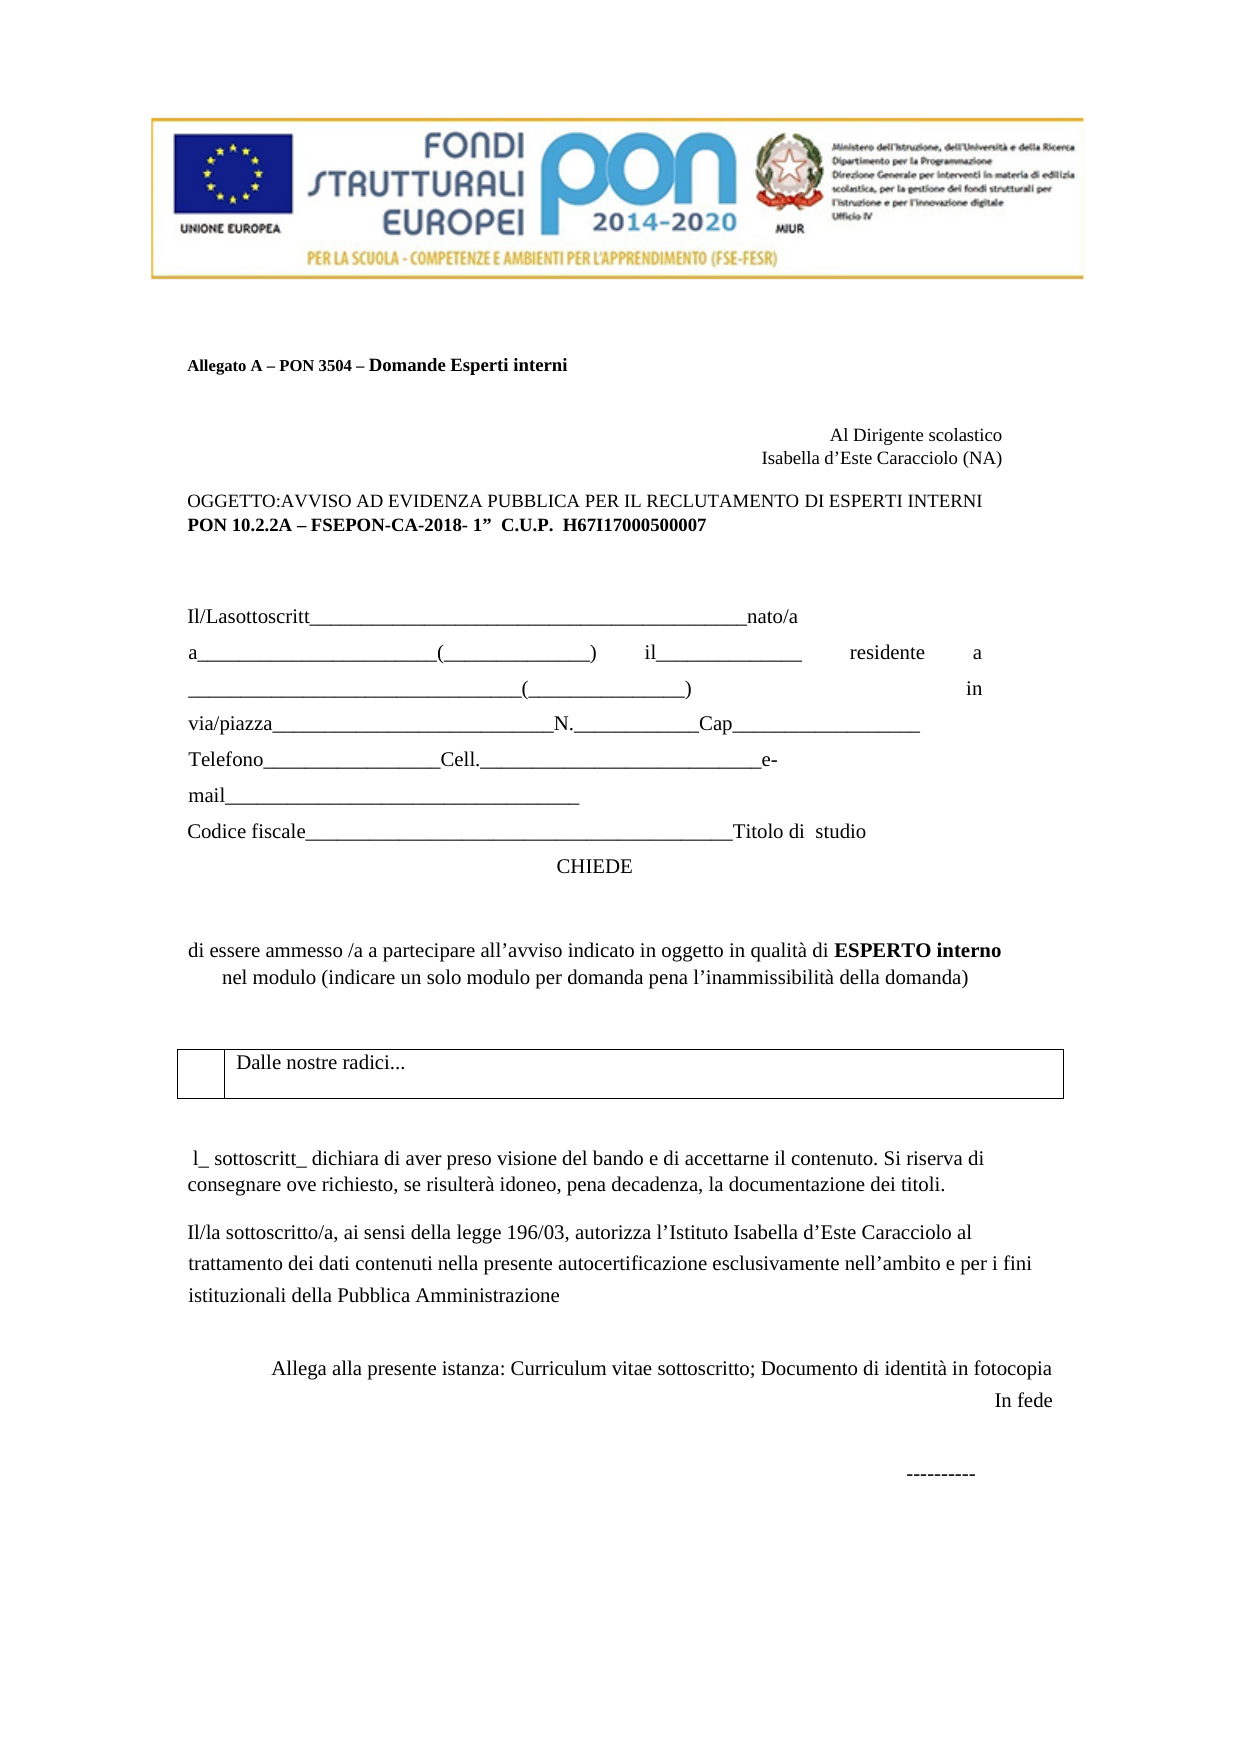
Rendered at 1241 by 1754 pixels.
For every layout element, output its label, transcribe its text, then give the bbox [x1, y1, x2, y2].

text l_ sottoscritt_ dichiara di aver preso visione del bando e di accettarne il contenuto. Si riserva di consegnare ove richiesto, se risulterà idoneo, pena decadenza, la documentazione dei titoli. [187, 1146, 1002, 1196]
text Al Dirigente scolastico [187, 424, 1002, 446]
text ---------- [187, 1461, 983, 1484]
text di essere ammesso /a a partecipare all’avviso indicato in oggetto in qualità di ESPERTO interno nel modulo (indicare un solo modulo per domanda pena l’inammissibilità della domanda) [187, 938, 1002, 989]
table_header Dalle nostre radici... [225, 1050, 1063, 1097]
text Codice fiscale_________________________________________Titolo di studio [187, 819, 1005, 843]
text PON 10.2.2A – FSEPON-CA-2018- 1” C.U.P. H67I17000500007 [187, 514, 983, 535]
subtitle Allegato A – PON 3504 – Domande Esperti interni [187, 354, 983, 376]
table_header [178, 1050, 224, 1097]
text Il/la sottoscritto/a, ai sensi della legge 196/03, autorizza l’Istituto Isabella d’Este Caracciolo al trattamento dei dati contenuti nella presente autocertificazione esclusivamente nell’ambito e per i fini istituzionali della Pubblica Amministrazione [187, 1220, 1053, 1307]
text Isabella d’Este Caracciolo (NA) [187, 447, 1002, 469]
text CHIEDE [187, 854, 1002, 878]
text Allega alla presente istanza: Curriculum vitae sottoscritto; Documento di identità in fotocopia In fede [187, 1356, 1053, 1412]
picture [150, 112, 1083, 279]
text Il/Lasottoscritt__________________________________________nato/a a_______________________(______________) il______________ residente a ________________________________(_______________) in via/piazza___________________________N.____________Cap__________________ Telefono_________________Cell.___________________________e-mail__________________________________ [187, 604, 982, 807]
text OGGETTO:AVVISO AD EVIDENZA PUBBLICA PER IL RECLUTAMENTO DI ESPERTI INTERNI [187, 490, 1053, 512]
